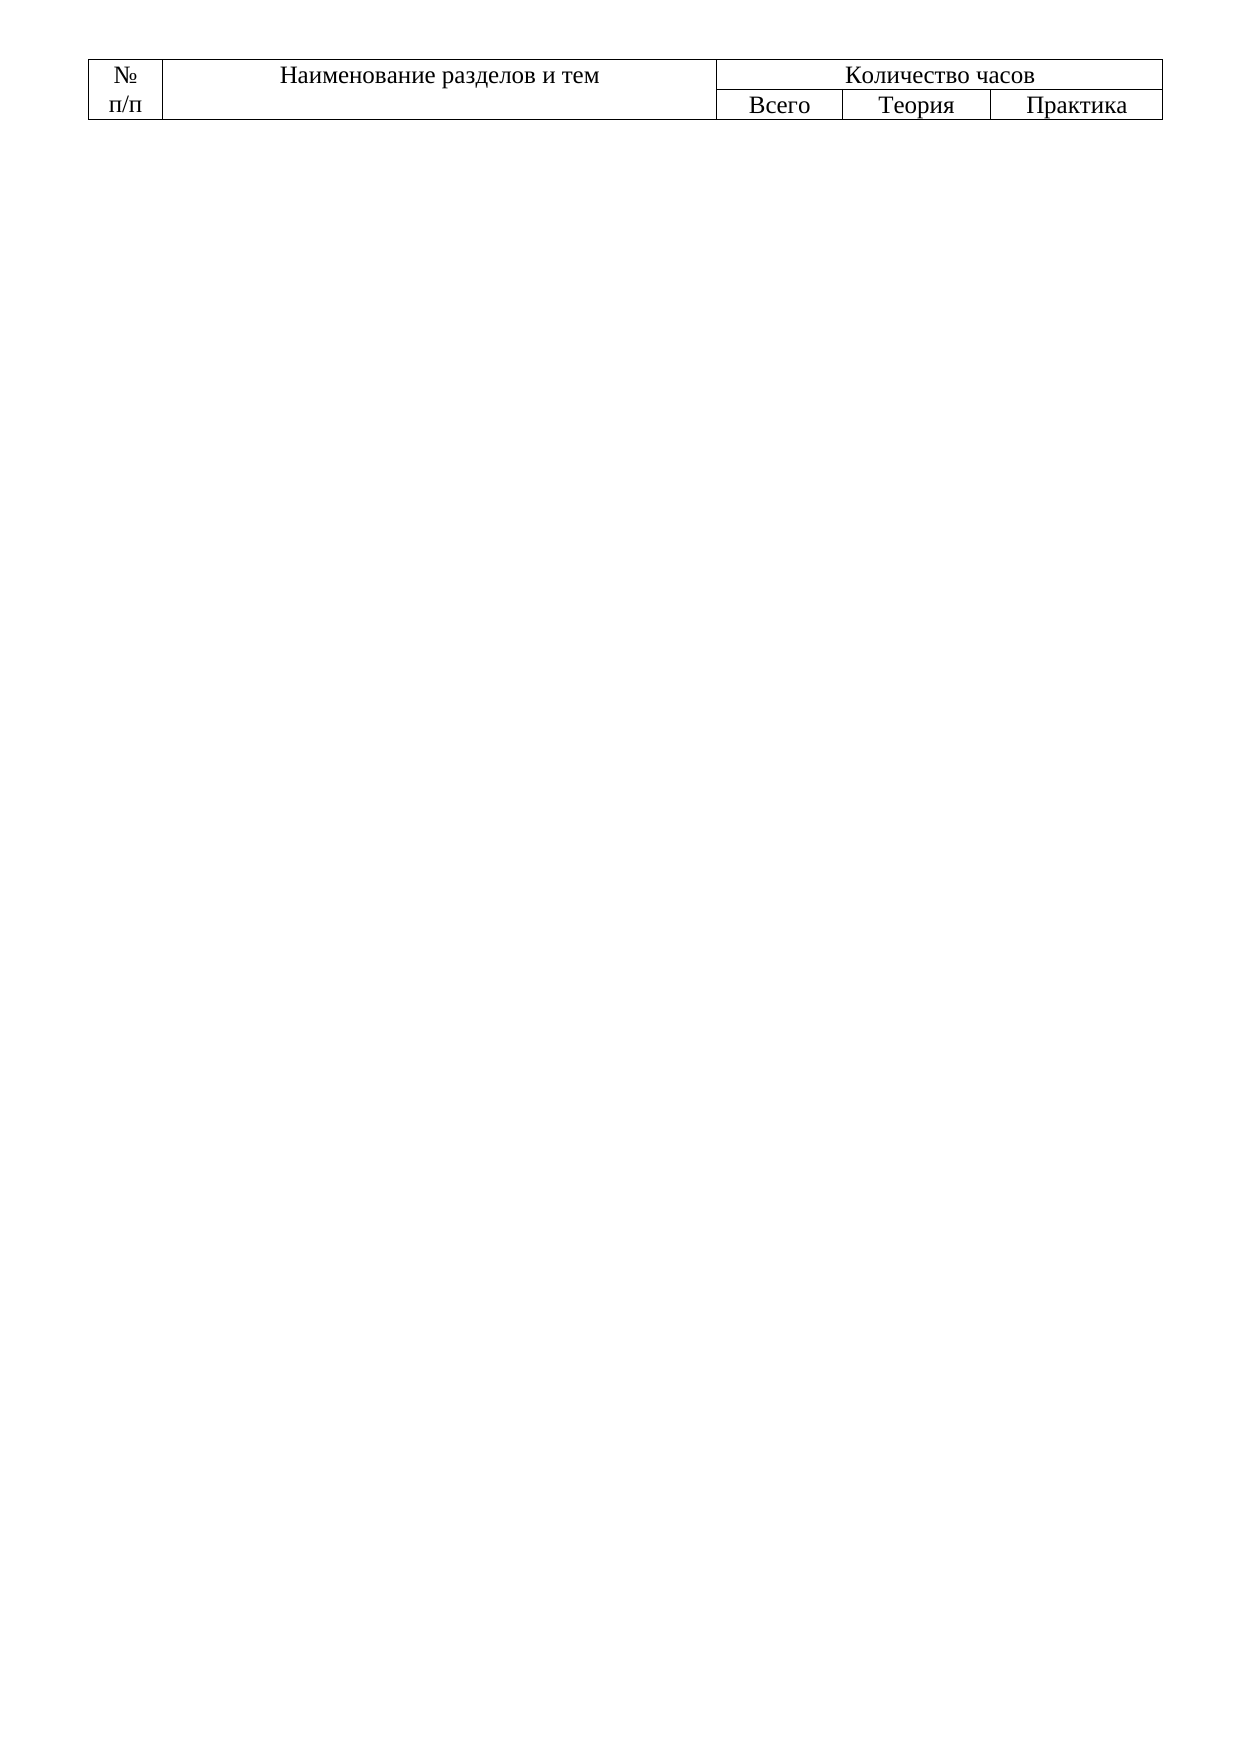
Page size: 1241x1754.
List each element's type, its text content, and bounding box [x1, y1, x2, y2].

table_cell Практика [991, 90, 1162, 119]
table_header Количество часов [717, 60, 1162, 89]
table_cell Всего [717, 90, 842, 119]
table_header Наименование разделов и тем [163, 60, 716, 119]
table_cell Теория [843, 90, 990, 119]
table_header № п/п [89, 60, 162, 119]
